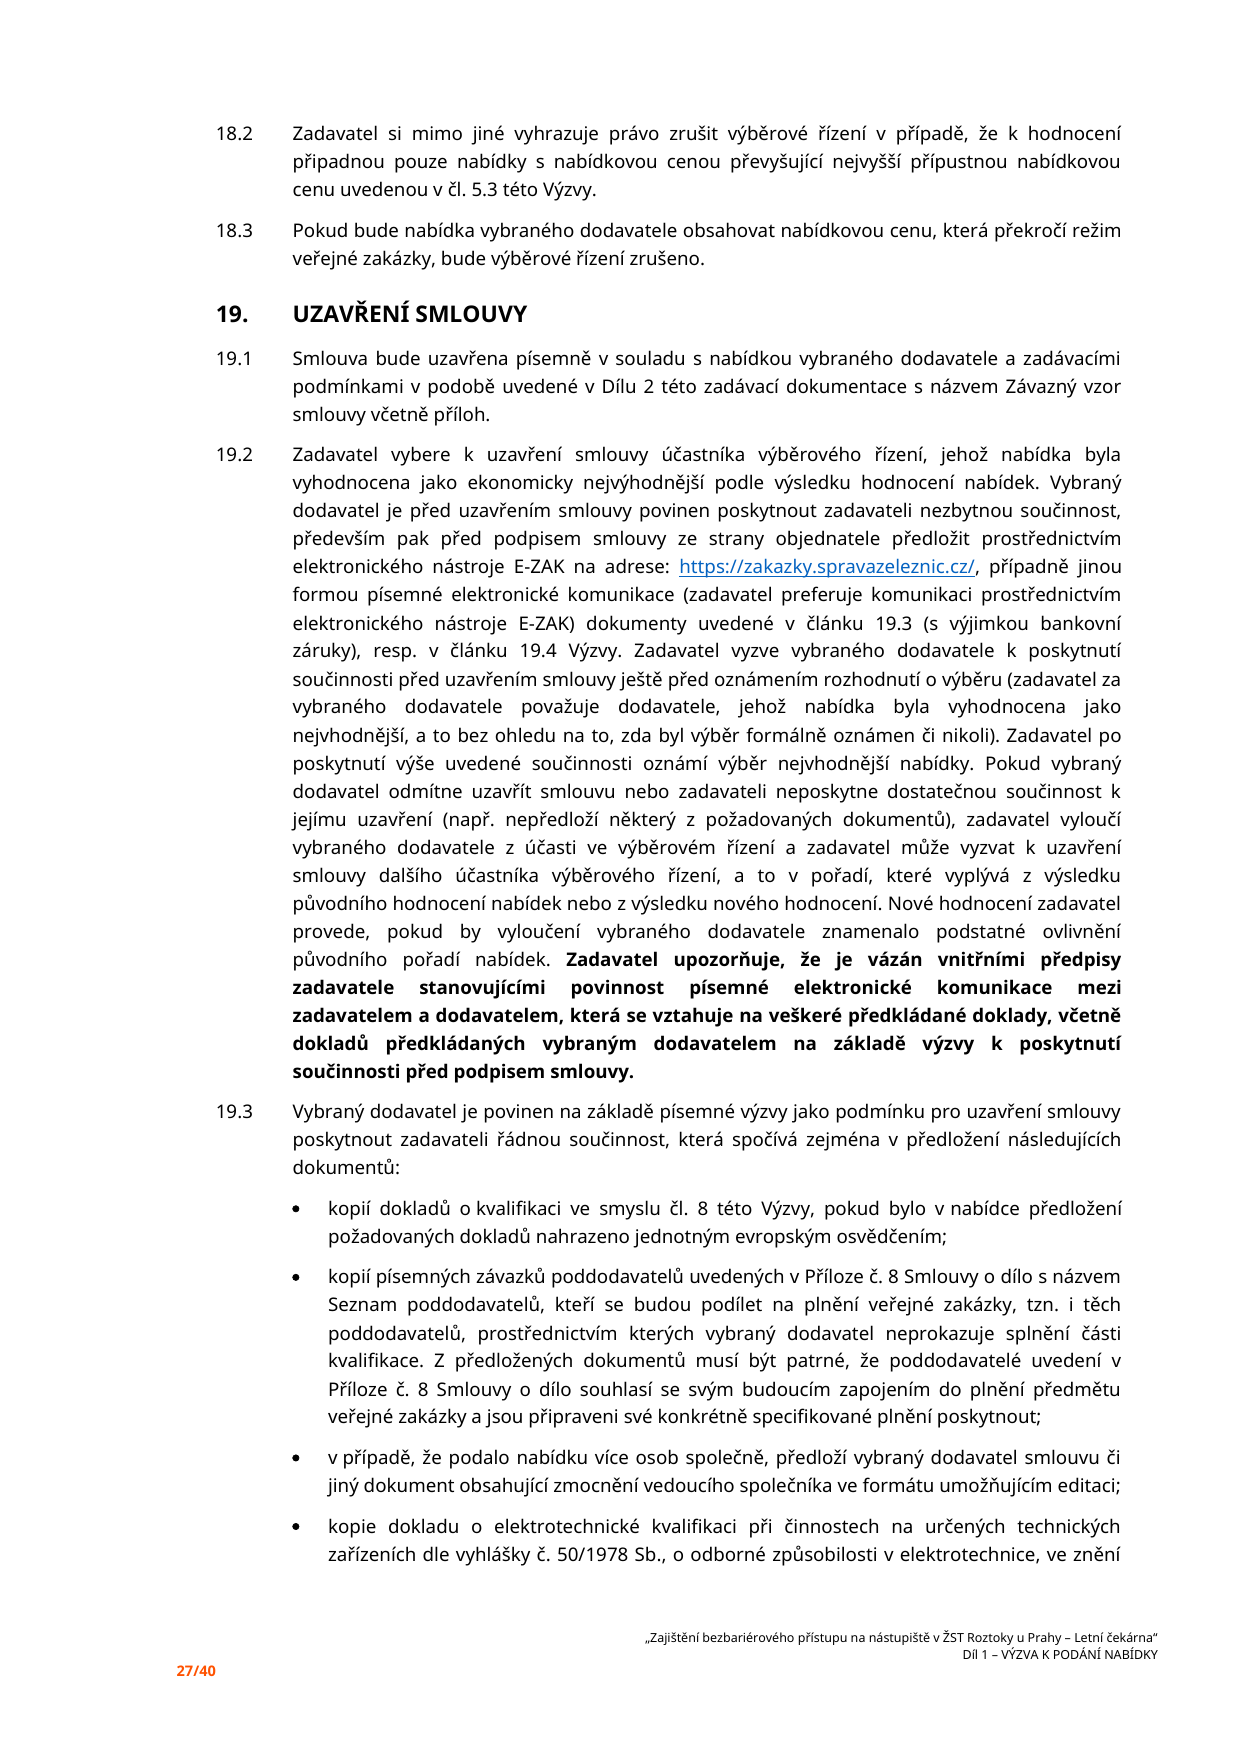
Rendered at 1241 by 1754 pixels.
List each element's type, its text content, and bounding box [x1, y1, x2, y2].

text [292, 1513, 1122, 1566]
text kopií písemných závazků poddodavatelů uvedených v Příloze č. 8 Smlouvy o dílo s názvem Seznam poddodavatelů, kteří se budou podílet na plnění veřejné zakázky, tzn. i těch poddodavatelů, prostřednictvím kterých vybraný dodavatel neprokazuje splnění části kvalifikace. Z předložených dokumentů musí být patrné, že poddodavatelé uvedení v Příloze č. 8 Smlouvy o dílo souhlasí se svým budoucím zapojením do plnění předmětu veřejné zakázky a jsou připraveni své konkrétně specifikované plnění poskytnout; [292, 1264, 1122, 1429]
text Vybraný dodavatel je povinen na základě písemné výzvy jako podmínku pro uzavření smlouvy poskytnout zadavateli řádnou součinnost, která spočívá zejména v předložení následujících dokumentů: [216, 1099, 1122, 1180]
text Pokud bude nabídka vybraného dodavatele obsahovat nabídkovou cenu, která překročí režim veřejné zakázky, bude výběrové řízení zrušeno. [216, 217, 1122, 271]
text v případě, že podalo nabídku více osob společně, předloží vybraný dodavatel smlouvu či jiný dokument obsahující zmocnění vedoucího společníka ve formátu umožňujícím editaci; [292, 1444, 1122, 1498]
text kopií dokladů o kvalifikaci ve smyslu čl. 8 této Výzvy, pokud bylo v nabídce předložení požadovaných dokladů nahrazeno jednotným evropským osvědčením; [292, 1195, 1122, 1249]
text Zadavatel si mimo jiné vyhrazuje právo zrušit výběrové řízení v případě, že k hodnocení připadnou pouze nabídky s nabídkovou cenou převyšující nejvyšší přípustnou nabídkovou cenu uvedenou v čl. 5.3 této Výzvy. [216, 121, 1122, 202]
text UZAVŘENÍ SMLOUVY [216, 298, 1122, 329]
text Zadavatel vybere k uzavření smlouvy účastníka výběrového řízení, jehož nabídka byla vyhodnocena jako ekonomicky nejvýhodnější podle výsledku hodnocení nabídek. Vybraný dodavatel je před uzavřením smlouvy povinen poskytnout zadavateli nezbytnou součinnost, především pak před podpisem smlouvy ze strany objednatele předložit prostřednictvím elektronického nástroje E-ZAK na adrese: https://zakazky.spravazeleznic.cz/, případně jinou formou písemné elektronické komunikace (zadavatel preferuje komunikaci prostřednictvím elektronického nástroje E-ZAK) dokumenty uvedené v článku 19.3 (s výjimkou bankovní záruky), resp. v článku 19.4 Výzvy. Zadavatel vyzve vybraného dodavatele k poskytnutí součinnosti před uzavřením smlouvy ještě před oznámením rozhodnutí o výběru (zadavatel za vybraného dodavatele považuje dodavatele, jehož nabídka byla vyhodnocena jako nejvhodnější, a to bez ohledu na to, zda byl výběr formálně oznámen či nikoli). Zadavatel po poskytnutí výše uvedené součinnosti oznámí výběr nejvhodnější nabídky. Pokud vybraný dodavatel odmítne uzavřít smlouvu nebo zadavateli neposkytne dostatečnou součinnost k jejímu uzavření (např. nepředloží některý z požadovaných dokumentů), zadavatel vyloučí vybraného dodavatele z účasti ve výběrovém řízení a zadavatel může vyzvat k uzavření smlouvy dalšího účastníka výběrového řízení, a to v pořadí, které vyplývá z výsledku původního hodnocení nabídek nebo z výsledku nového hodnocení. Nové hodnocení zadavatel provede, pokud by vyloučení vybraného dodavatele znamenalo podstatné ovlivnění původního pořadí nabídek. Zadavatel upozorňuje, že je vázán vnitřními předpisy zadavatele stanovujícími povinnost písemné elektronické komunikace mezi zadavatelem a dodavatelem, která se vztahuje na veškeré předkládané doklady, včetně dokladů předkládaných vybraným dodavatelem na základě výzvy k poskytnutí součinnosti před podpisem smlouvy. [216, 442, 1122, 1084]
text Smlouva bude uzavřena písemně v souladu s nabídkou vybraného dodavatele a zadávacími podmínkami v podobě uvedené v Dílu 2 této zadávací dokumentace s názvem Závazný vzor smlouvy včetně příloh. [216, 345, 1122, 427]
